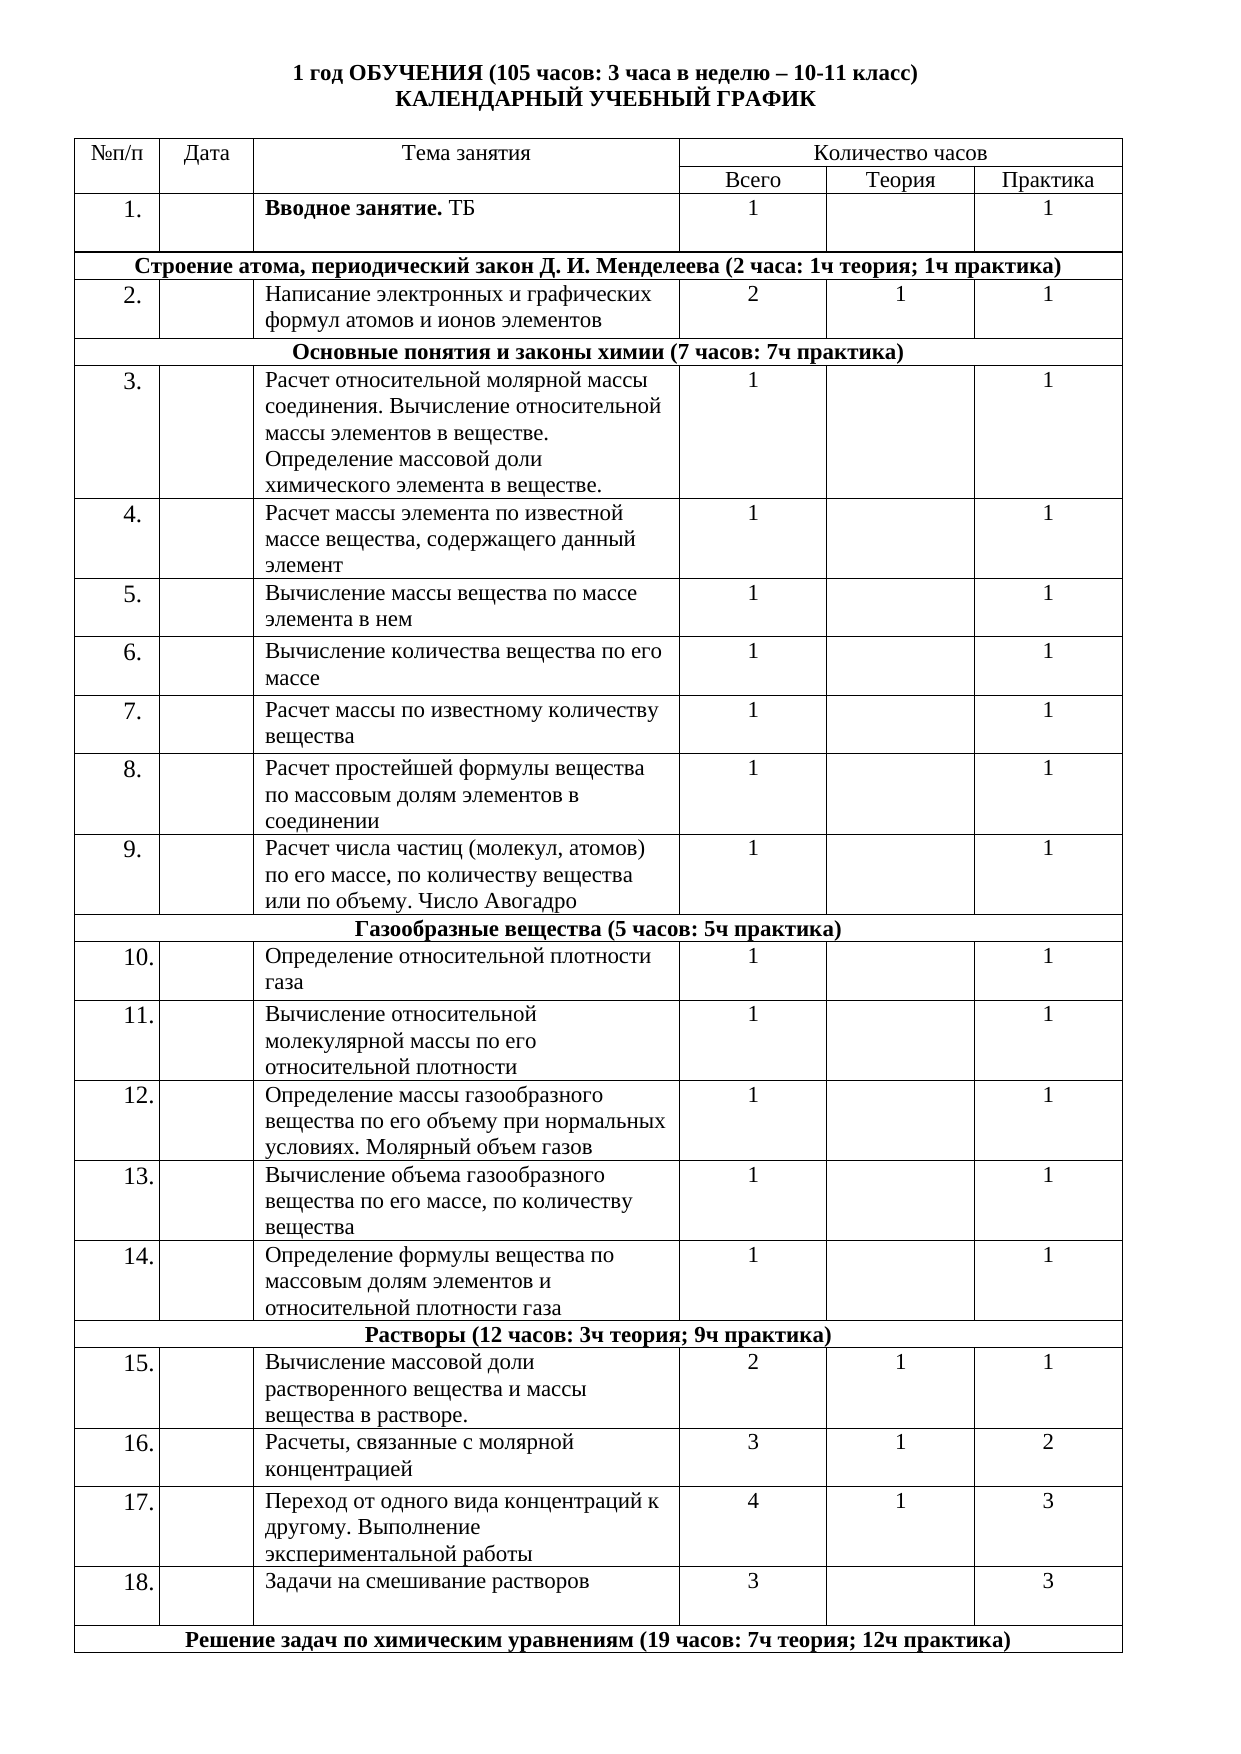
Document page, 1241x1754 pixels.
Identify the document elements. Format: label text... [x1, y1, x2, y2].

table_cell Расчет числа частиц (молекул, атомов) по его массе, по количеству вещества или по объему. Число Авогадро [254, 835, 679, 913]
table_cell [160, 280, 253, 337]
table_cell [75, 1348, 159, 1427]
table_cell 1 [680, 754, 826, 833]
table_cell 1 [680, 696, 826, 753]
table_cell Расчет массы элемента по известной массе вещества, содержащего данный элемент [254, 499, 679, 578]
table_cell Написание электронных и графических формул атомов и ионов элементов [254, 280, 679, 337]
table_cell 1 [680, 499, 826, 578]
table_cell 1 [975, 942, 1122, 999]
table_cell 1 [680, 366, 826, 498]
table_cell [75, 1081, 159, 1160]
table_cell [160, 1429, 253, 1486]
table_cell 2 [975, 1429, 1122, 1486]
table_cell Практика [975, 167, 1122, 193]
table_header №п/п [75, 139, 159, 193]
table_cell [75, 579, 159, 636]
table_cell 1 [827, 1348, 974, 1427]
table_cell [827, 637, 974, 695]
table_cell 1 [975, 1161, 1122, 1240]
table_cell 1 [827, 1487, 974, 1566]
table_cell 1 [975, 280, 1122, 337]
table_cell 1 [975, 1241, 1122, 1320]
table_cell 1 [680, 1081, 826, 1160]
table_cell 1 [680, 942, 826, 999]
table_cell Определение массы газообразного вещества по его объему при нормальных условиях. Молярный объем газов [254, 1081, 679, 1160]
table_cell Определение относительной плотности газа [254, 942, 679, 999]
table_cell [160, 194, 253, 251]
table_cell [160, 1567, 253, 1624]
table_cell [827, 942, 974, 999]
table_cell Вычисление количества вещества по его массе [254, 637, 679, 695]
table_cell [75, 835, 159, 913]
table_cell [75, 280, 159, 337]
table_cell 1 [680, 1241, 826, 1320]
table_cell [160, 754, 253, 833]
table_cell [160, 835, 253, 913]
table_cell [827, 579, 974, 636]
table_cell [75, 1161, 159, 1240]
table_cell Вычисление относительной молекулярной массы по его относительной плотности [254, 1001, 679, 1079]
table_cell Расчеты, связанные с молярной концентрацией [254, 1429, 679, 1486]
text 1 год ОБУЧЕНИЯ (105 часов: 3 часа в неделю – 10-11 класс) [59, 59, 1152, 85]
table_cell Строение атома, периодический закон Д. И. Менделеева (2 часа: 1ч теория; 1ч практика) [75, 253, 1122, 279]
table_cell [827, 835, 974, 913]
table_cell [160, 942, 253, 999]
table_cell Решение задач по химическим уравнениям (19 часов: 7ч теория; 12ч практика) [75, 1626, 1122, 1652]
table_cell Вычисление массы вещества по массе элемента в нем [254, 579, 679, 636]
table_cell [160, 1161, 253, 1240]
table_cell [75, 1001, 159, 1079]
table_cell Расчет простейшей формулы вещества по массовым долям элементов в соединении [254, 754, 679, 833]
table_cell Растворы (12 часов: 3ч теория; 9ч практика) [75, 1321, 1122, 1347]
table_cell 1 [680, 835, 826, 913]
table_cell [160, 1348, 253, 1427]
table_cell 3 [975, 1487, 1122, 1566]
table_cell [75, 1567, 159, 1624]
table_cell Задачи на смешивание растворов [254, 1567, 679, 1624]
table_cell 1 [680, 1001, 826, 1079]
table_cell Вычисление массовой доли растворенного вещества и массы вещества в растворе. [254, 1348, 679, 1427]
table_cell [160, 1081, 253, 1160]
table_cell Расчет массы по известному количеству вещества [254, 696, 679, 753]
table_cell Расчет относительной молярной массы соединения. Вычисление относительной массы элементов в веществе. Определение массовой доли химического элемента в веществе. [254, 366, 679, 498]
table_cell [827, 1161, 974, 1240]
table_cell Газообразные вещества (5 часов: 5ч практика) [75, 915, 1122, 941]
table_cell [827, 499, 974, 578]
table_cell Определение формулы вещества по массовым долям элементов и относительной плотности газа [254, 1241, 679, 1320]
table_cell 1 [827, 280, 974, 337]
table_cell [827, 366, 974, 498]
table_cell [75, 366, 159, 498]
table_cell 1 [975, 835, 1122, 913]
table_cell [160, 579, 253, 636]
table_cell [827, 1001, 974, 1079]
table_header Дата [160, 139, 253, 193]
table_cell [160, 1241, 253, 1320]
table_cell 1 [975, 754, 1122, 833]
table_cell 1 [975, 1081, 1122, 1160]
table_cell 3 [680, 1429, 826, 1486]
table_cell 1 [975, 696, 1122, 753]
table_cell 3 [975, 1567, 1122, 1624]
table_cell 1 [975, 637, 1122, 695]
table_cell [75, 637, 159, 695]
table_cell [160, 696, 253, 753]
table_cell [75, 194, 159, 251]
table_cell [827, 1567, 974, 1624]
table_cell 1 [975, 194, 1122, 251]
table_cell [827, 754, 974, 833]
table_cell [827, 1241, 974, 1320]
table_cell 1 [680, 1161, 826, 1240]
table_cell [75, 942, 159, 999]
table_cell [160, 499, 253, 578]
table_cell [160, 1487, 253, 1566]
table_cell 1 [975, 1001, 1122, 1079]
table_cell 4 [680, 1487, 826, 1566]
table_cell 1 [827, 1429, 974, 1486]
table_cell Вычисление объема газообразного вещества по его массе, по количеству вещества [254, 1161, 679, 1240]
table_cell [75, 754, 159, 833]
table_cell [75, 1241, 159, 1320]
table_cell 2 [680, 1348, 826, 1427]
table_cell 1 [975, 499, 1122, 578]
table_cell 1 [975, 1348, 1122, 1427]
table_header Тема занятия [254, 139, 679, 193]
table_header Количество часов [680, 139, 1122, 166]
table_cell 1 [680, 637, 826, 695]
table_cell 1 [680, 579, 826, 636]
table_cell [160, 637, 253, 695]
table_cell [160, 1001, 253, 1079]
table_cell 1 [680, 194, 826, 251]
table_cell [160, 366, 253, 498]
table_cell [75, 696, 159, 753]
table_cell [827, 194, 974, 251]
table_cell [827, 696, 974, 753]
table_cell [827, 1081, 974, 1160]
table_cell 3 [680, 1567, 826, 1624]
table_cell Основные понятия и законы химии (7 часов: 7ч практика) [75, 339, 1122, 365]
table_cell Теория [827, 167, 974, 193]
table_cell [75, 499, 159, 578]
text КАЛЕНДАРНЫЙ УЧЕБНЫЙ ГРАФИК [59, 85, 1152, 112]
table_cell 1 [975, 579, 1122, 636]
table_cell [75, 1429, 159, 1486]
table_cell 1 [975, 366, 1122, 498]
table_cell [75, 1487, 159, 1566]
table_cell Вводное занятие. ТБ [254, 194, 679, 251]
table_cell Всего [680, 167, 826, 193]
table_cell 2 [680, 280, 826, 337]
table_cell Переход от одного вида концентраций к другому. Выполнение экспериментальной работы [254, 1487, 679, 1566]
